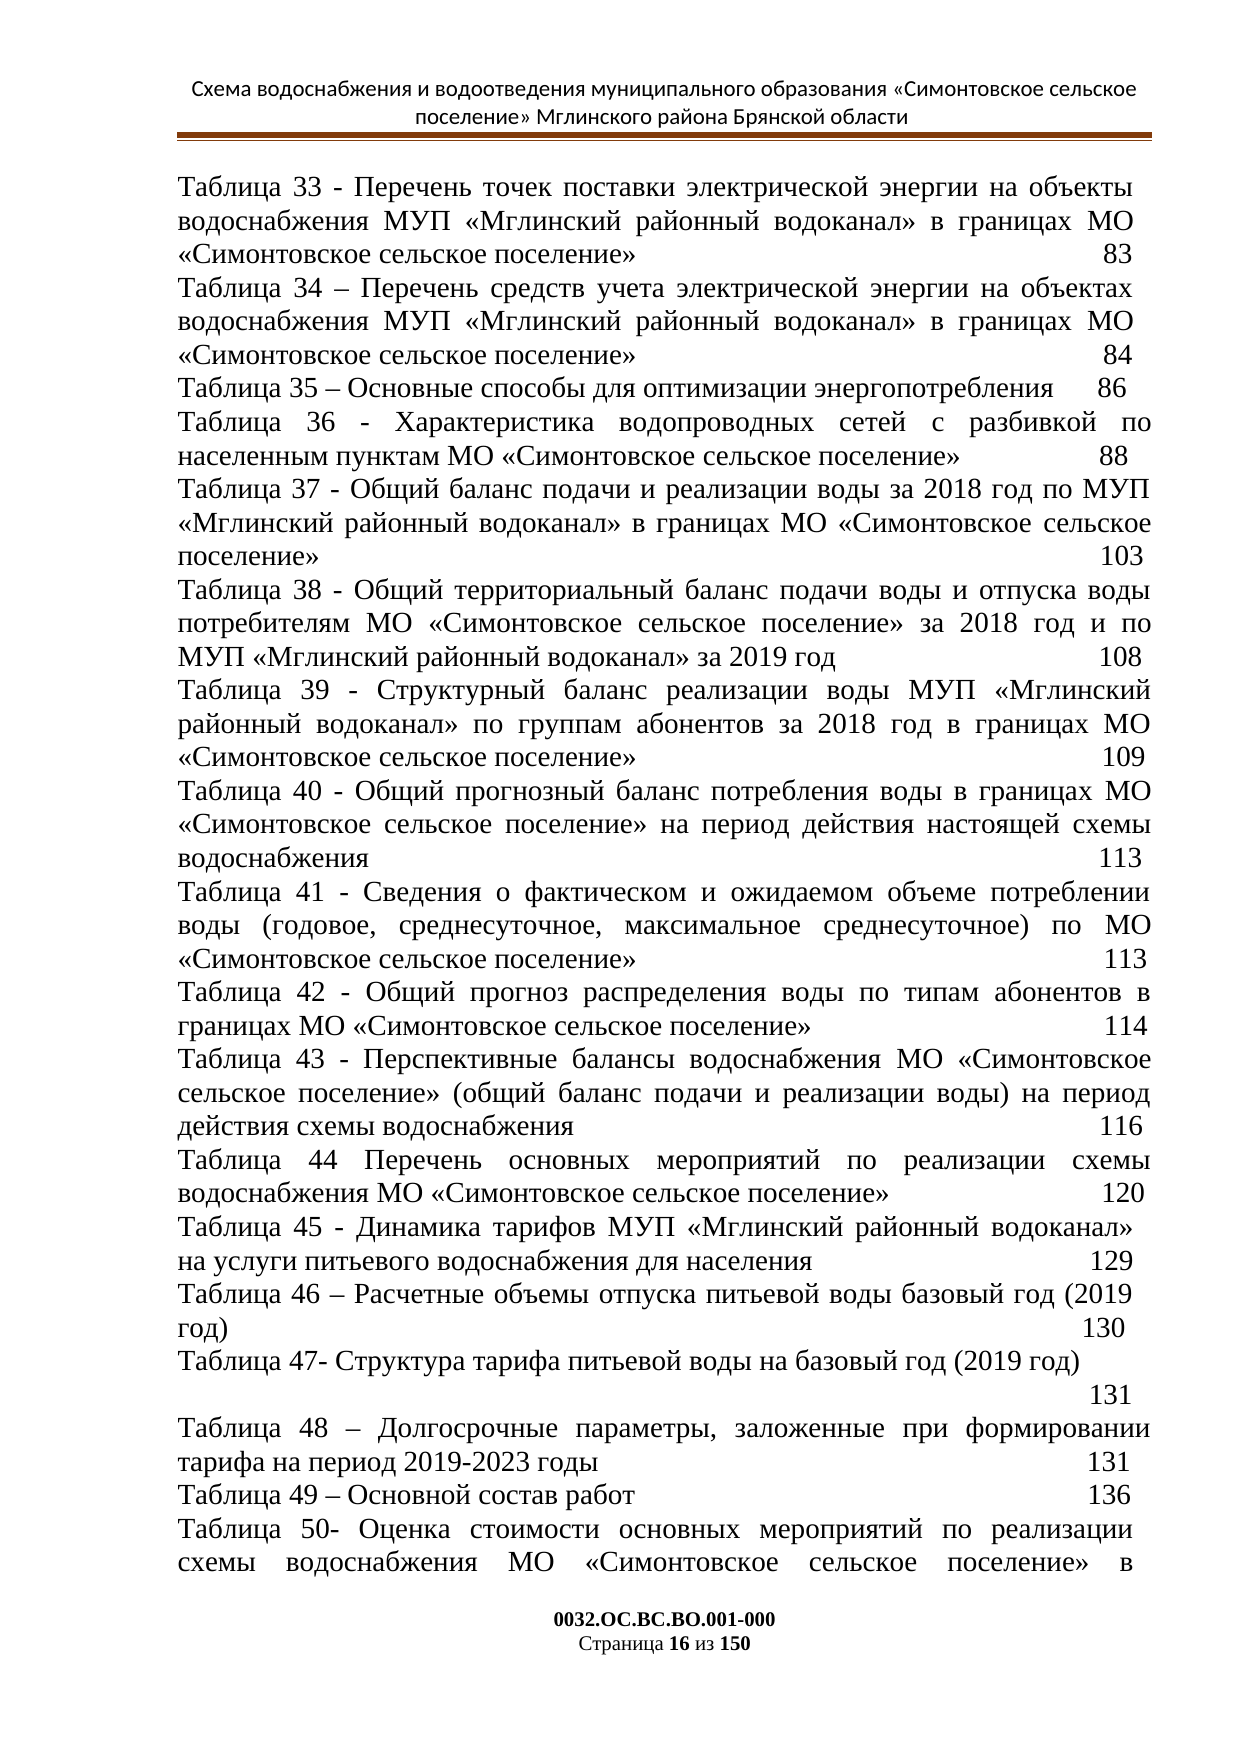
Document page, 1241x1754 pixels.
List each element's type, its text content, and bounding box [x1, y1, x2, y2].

text Таблица 48 – Долгосрочные параметры, заложенные при формировании тарифа на период 2019-2023 годы 131 [177, 1410, 1152, 1477]
text Таблица 39 - Структурный баланс реализации воды МУП «Мглинский районный водоканал» по группам абонентов за 2018 год в границах МО «Симонтовское сельское поселение» 109 Таблица 40 - Общий прогнозный баланс потребления воды в границах МО «Симонтовское сельское поселение» на период действия настоящей схемы водоснабжения 113 [177, 672, 1152, 874]
text Таблица 36 - Характеристика водопроводных сетей с разбивкой по населенным пунктам МО «Симонтовское сельское поселение» 88 [177, 404, 1152, 471]
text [177, 1511, 1134, 1578]
text Таблица 44 Перечень основных мероприятий по реализации схемы водоснабжения МО «Симонтовское сельское поселение» 120 [177, 1142, 1152, 1209]
text Таблица 43 - Перспективные балансы водоснабжения МО «Симонтовское сельское поселение» (общий баланс подачи и реализации воды) на период действия схемы водоснабжения 116 [177, 1041, 1152, 1142]
text Таблица 47- Структура тарифа питьевой воды на базовый год (2019 год) [177, 1343, 1134, 1377]
text Таблица 42 - Общий прогноз распределения воды по типам абонентов в границах МО «Симонтовское сельское поселение» 114 [177, 974, 1152, 1041]
text Таблица 38 - Общий территориальный баланс подачи воды и отпуска воды потребителям МО «Симонтовское сельское поселение» за 2018 год и по МУП «Мглинский районный водоканал» за 2019 год 108 [177, 572, 1152, 672]
text Таблица 33 - Перечень точек поставки электрической энергии на объекты водоснабжения МУП «Мглинский районный водоканал» в границах МО «Симонтовское сельское поселение» 83 [177, 169, 1134, 270]
text Таблица 41 - Сведения о фактическом и ожидаемом объеме потреблении воды (годовое, среднесуточное, максимальное среднесуточное) по МО «Симонтовское сельское поселение» 113 [177, 874, 1152, 974]
text 131 [162, 1377, 1134, 1410]
text Таблица 46 – Расчетные объемы отпуска питьевой воды базовый год (2019 год) 130 [177, 1276, 1134, 1343]
text Таблица 45 - Динамика тарифов МУП «Мглинский районный водоканал» на услуги питьевого водоснабжения для населения 129 [177, 1209, 1134, 1276]
text Таблица 35 – Основные способы для оптимизации энергопотребления 86 [177, 371, 1134, 404]
text Таблица 49 – Основной состав работ 136 [177, 1477, 1134, 1511]
text Таблица 37 - Общий баланс подачи и реализации воды за 2018 год по МУП «Мглинский районный водоканал» в границах МО «Симонтовское сельское поселение» 103 [177, 471, 1152, 572]
text Таблица 34 – Перечень средств учета электрической энергии на объектах водоснабжения МУП «Мглинский районный водоканал» в границах МО «Симонтовское сельское поселение» 84 [177, 270, 1134, 371]
